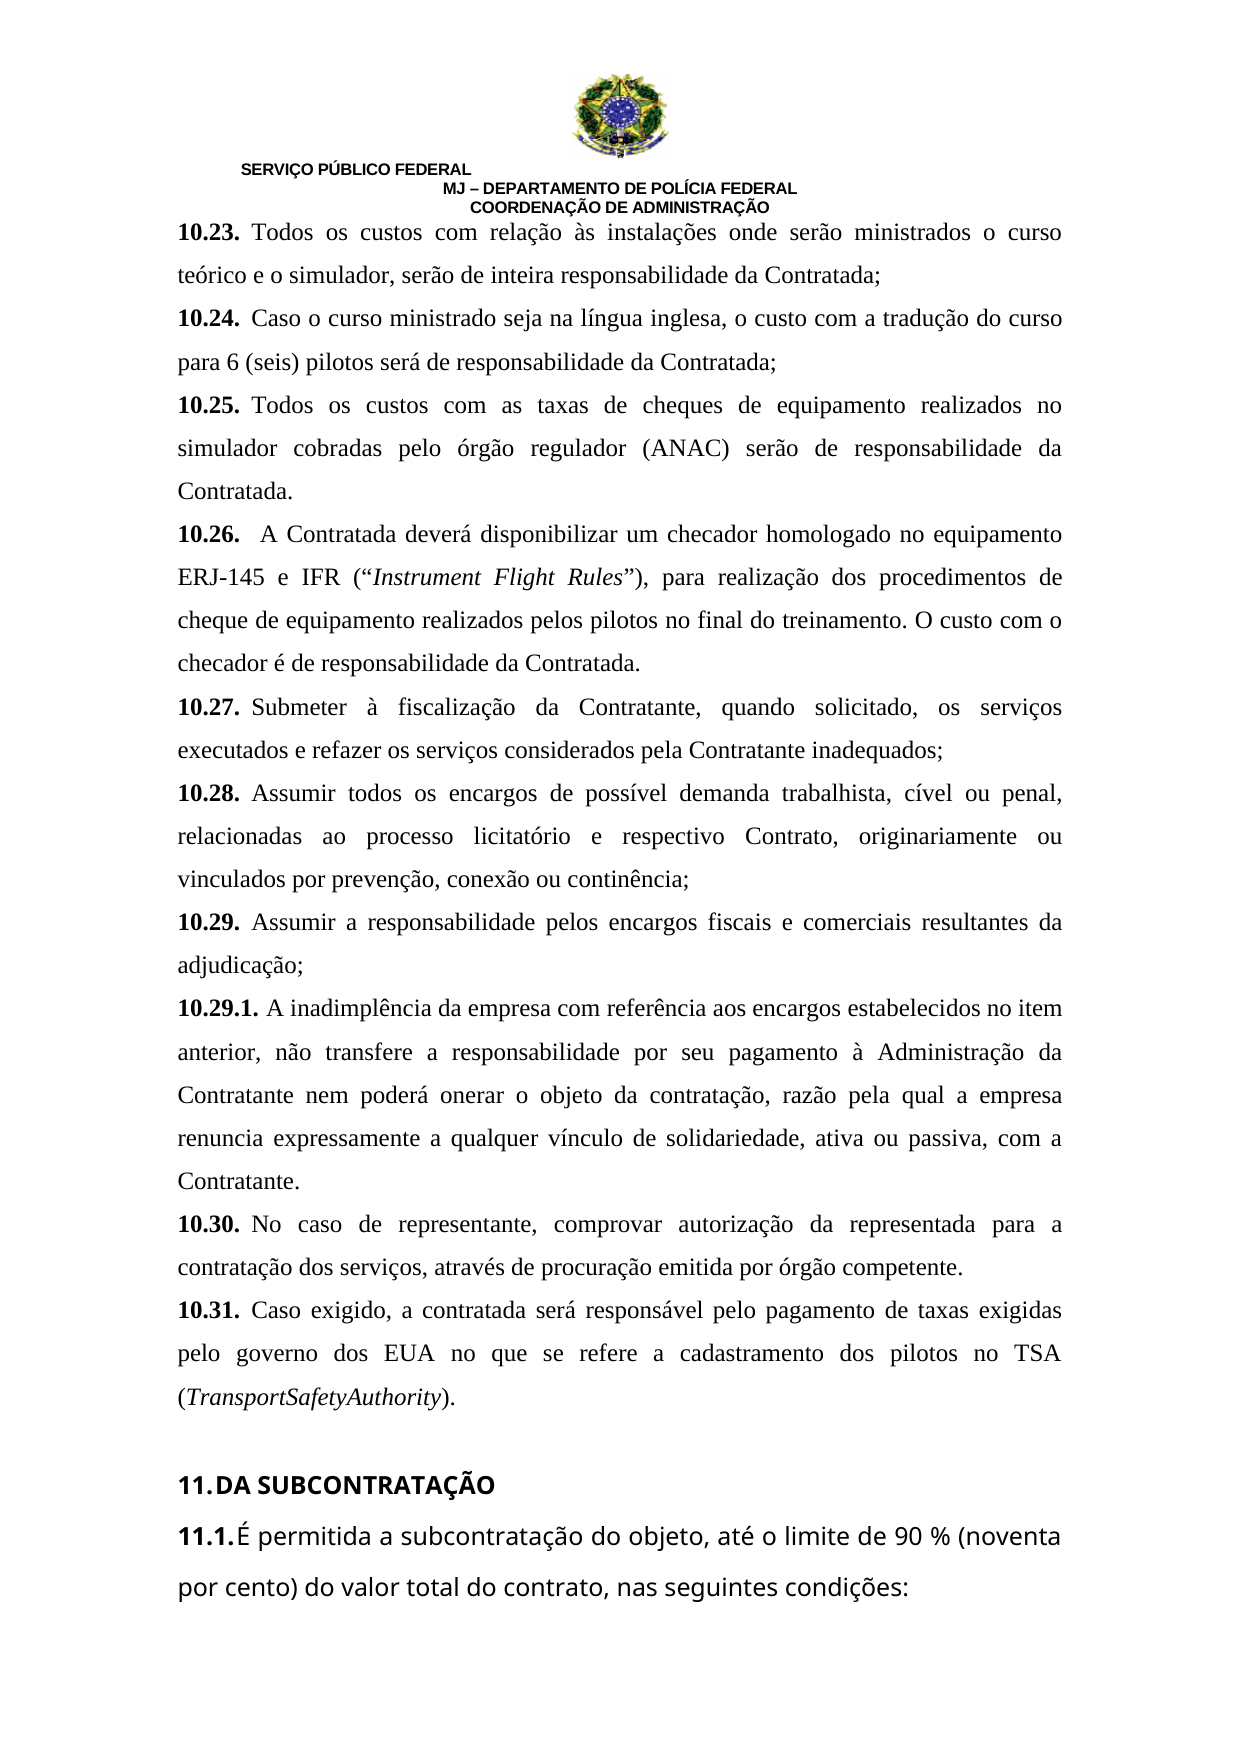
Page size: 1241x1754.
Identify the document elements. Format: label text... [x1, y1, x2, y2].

list A Contratada deverá disponibilizar um checador homologado no equipamento ERJ-145 e IFR (“Instrument Flight Rules”), para realização dos procedimentos de cheque de equipamento realizados pelos pilotos no final do treinamento. O custo com o checador é de responsabilidade da Contratada. [177, 519, 1063, 677]
list Submeter à fiscalização da Contratante, quando solicitado, os serviços executados e refazer os serviços considerados pela Contratante inadequados; [177, 692, 1063, 763]
list Caso o curso ministrado seja na língua inglesa, o custo com a tradução do curso para 6 (seis) pilotos será de responsabilidade da Contratada; [177, 303, 1063, 375]
list Assumir todos os encargos de possível demanda trabalhista, cível ou penal, relacionadas ao processo licitatório e respectivo Contrato, originariamente ou vinculados por prevenção, conexão ou continência; [177, 778, 1063, 893]
list No caso de representante, comprovar autorização da representada para a contratação dos serviços, através de procuração emitida por órgão competente. [177, 1209, 1063, 1281]
list Assumir a responsabilidade pelos encargos fiscais e comerciais resultantes da adjudicação; [177, 907, 1063, 979]
list Todos os custos com as taxas de cheques de equipamento realizados no simulador cobradas pelo órgão regulador (ANAC) serão de responsabilidade da Contratada. [177, 390, 1063, 505]
list É permitida a subcontratação do objeto, até o limite de 90 % (noventa por cento) do valor total do contrato, nas seguintes condições: [177, 1519, 1063, 1604]
list Caso exigido, a contratada será responsável pelo pagamento de taxas exigidas pelo governo dos EUA no que se refere a cadastramento dos pilotos no TSA (TransportSafetyAuthority). [177, 1295, 1063, 1410]
list DA SUBCONTRATAÇÃO [177, 1468, 1063, 1502]
list A inadimplência da empresa com referência aos encargos estabelecidos no item anterior, não transfere a responsabilidade por seu pagamento à Administração da Contratante nem poderá onerar o objeto da contratação, razão pela qual a empresa renuncia expressamente a qualquer vínculo de solidariedade, ativa ou passiva, com a Contratante. [177, 993, 1063, 1195]
list Todos os custos com relação às instalações onde serão ministrados o curso teórico e o simulador, serão de inteira responsabilidade da Contratada; [177, 217, 1063, 289]
